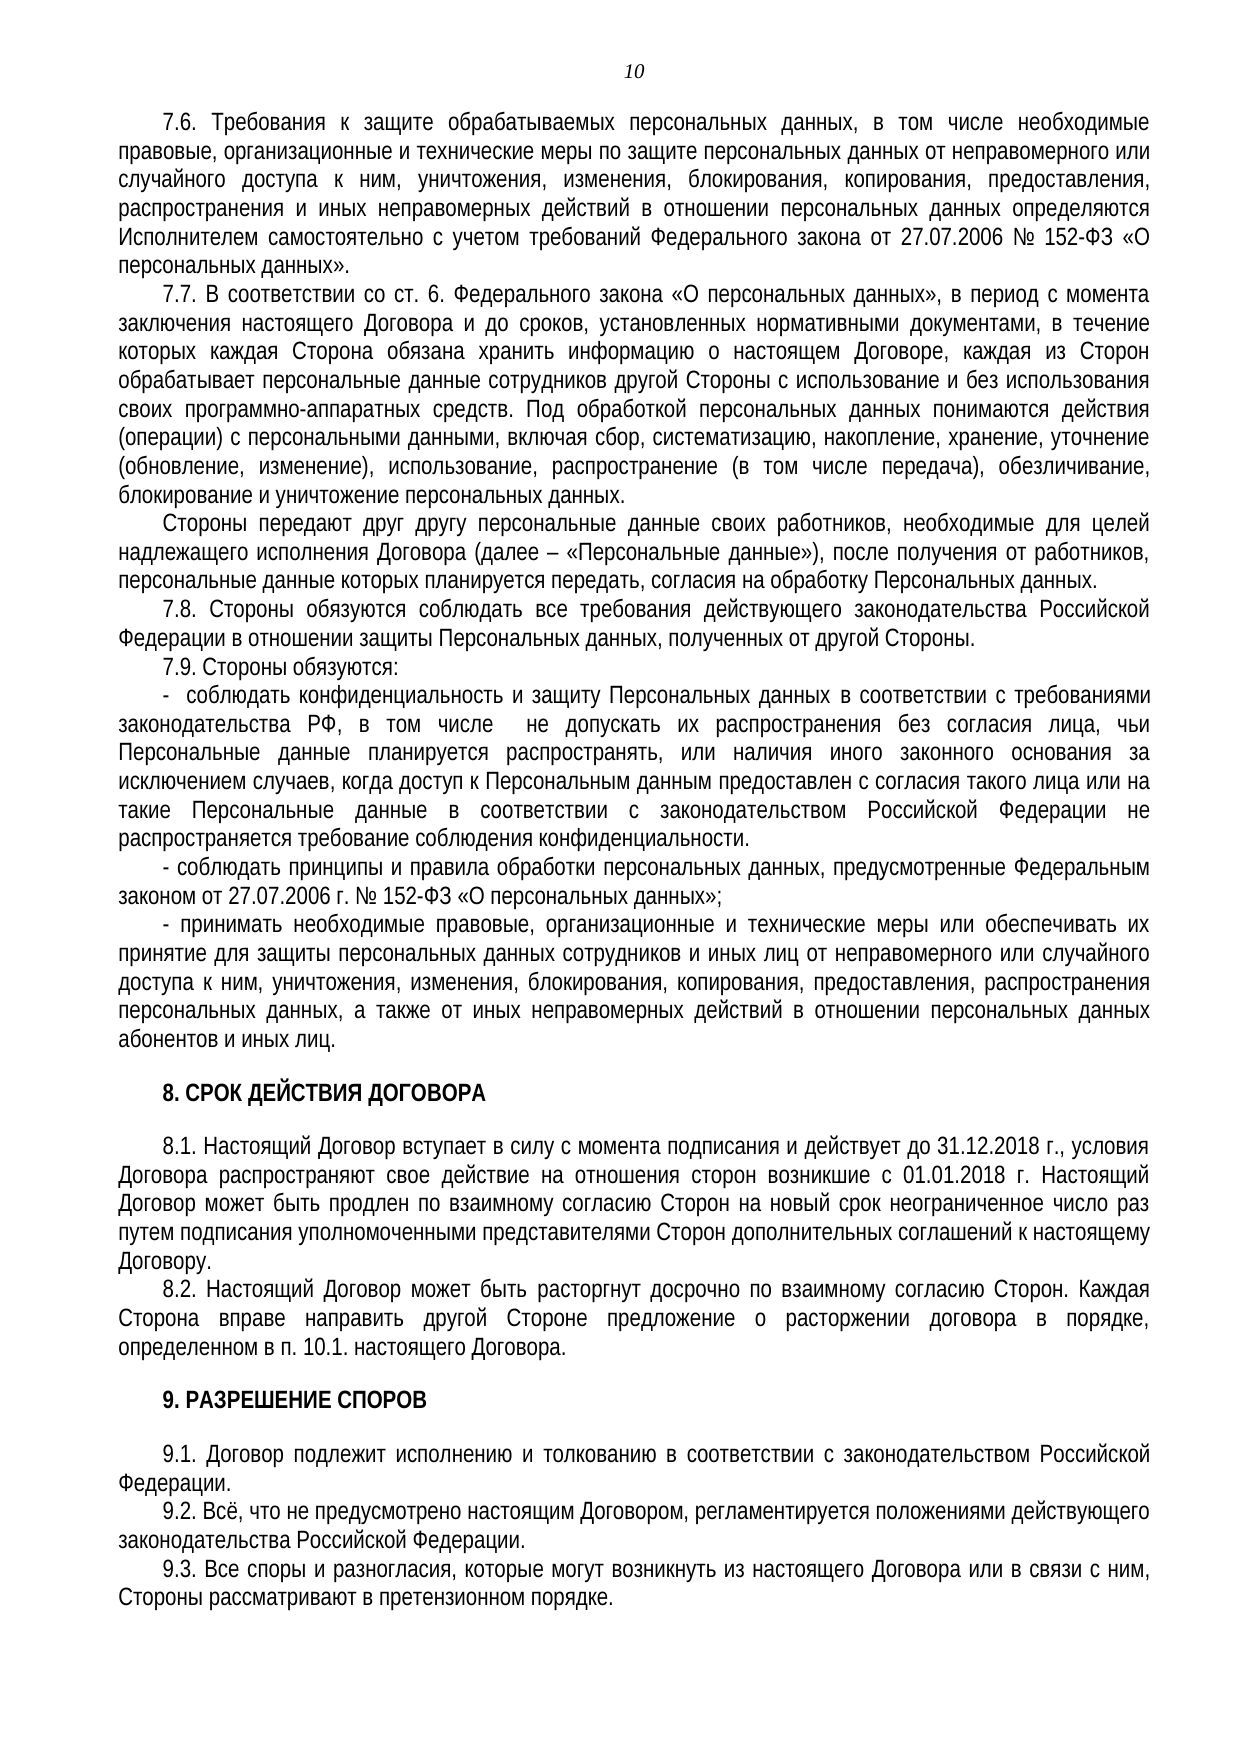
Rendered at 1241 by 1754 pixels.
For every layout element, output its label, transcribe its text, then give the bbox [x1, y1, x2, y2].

text - соблюдать принципы и правила обработки персональных данных, предусмотренные Федеральным законом от 27.07.2006 г. № 152-ФЗ «О персональных данных»; [118, 852, 1152, 909]
text 7.7. В соответствии со ст. 6. Федерального закона «О персональных данных», в период с момента заключения настоящего Договора и до сроков, установленных нормативными документами, в течение которых каждая Сторона обязана хранить информацию о настоящем Договоре, каждая из Сторон обрабатывает персональные данные сотрудников другой Стороны с использование и без использования своих программно-аппаратных средств. Под обработкой персональных данных понимаются действия (операции) с персональными данными, включая сбор, систематизацию, накопление, хранение, уточнение (обновление, изменение), использование, распространение (в том числе передача), обезличивание, блокирование и уничтожение персональных данных. [118, 279, 1152, 508]
text 7.9. Стороны обязуются: [118, 651, 1152, 680]
text 8.1. Настоящий Договор вступает в силу с момента подписания и действует до 31.12.2018 г., условия Договора распространяют свое действие на отношения сторон возникшие с 01.01.2018 г. Настоящий Договор может быть продлен по взаимному согласию Сторон на новый срок неограниченное число раз путем подписания уполномоченными представителями Сторон дополнительных соглашений к настоящему Договору. [118, 1131, 1152, 1274]
text - принимать необходимые правовые, организационные и технические меры или обеспечивать их принятие для защиты персональных данных сотрудников и иных лиц от неправомерного или случайного доступа к ним, уничтожения, изменения, блокирования, копирования, предоставления, распространения персональных данных, а также от иных неправомерных действий в отношении персональных данных абонентов и иных лиц. [118, 909, 1152, 1052]
text Стороны передают друг другу персональные данные своих работников, необходимые для целей надлежащего исполнения Договора (далее – «Персональные данные»), после получения от работников, персональные данные которых планируется передать, согласия на обработку Персональных данных. [118, 508, 1152, 594]
text 9.3. Все споры и разногласия, которые могут возникнуть из настоящего Договора или в связи с ним, Стороны рассматривают в претензионном порядке. [118, 1553, 1152, 1611]
text 8. СРОК ДЕЙСТВИЯ ДОГОВОРА [118, 1077, 1152, 1106]
text 9.1. Договор подлежит исполнению и толкованию в соответствии с законодательством Российской Федерации. [118, 1439, 1152, 1496]
text - соблюдать конфиденциальность и защиту Персональных данных в соответствии с требованиями законодательства РФ, в том числе не допускать их распространения без согласия лица, чьи Персональные данные планируется распространять, или наличия иного законного основания за исключением случаев, когда доступ к Персональным данным предоставлен с согласия такого лица или на такие Персональные данные в соответствии с законодательством Российской Федерации не распространяется требование соблюдения конфиденциальности. [118, 680, 1152, 852]
text 7.8. Стороны обязуются соблюдать все требования действующего законодательства Российской Федерации в отношении защиты Персональных данных, полученных от другой Стороны. [118, 594, 1152, 651]
text 7.6. Требования к защите обрабатываемых персональных данных, в том числе необходимые правовые, организационные и технические меры по защите персональных данных от неправомерного или случайного доступа к ним, уничтожения, изменения, блокирования, копирования, предоставления, распространения и иных неправомерных действий в отношении персональных данных определяются Исполнителем самостоятельно с учетом требований Федерального закона от 27.07.2006 № 152-ФЗ «О персональных данных». [118, 107, 1152, 279]
text 8.2. Настоящий Договор может быть расторгнут досрочно по взаимному согласию Сторон. Каждая Сторона вправе направить другой Стороне предложение о расторжении договора в порядке, определенном в п. 10.1. настоящего Договора. [118, 1274, 1152, 1360]
text 9.2. Всё, что не предусмотрено настоящим Договором, регламентируется положениями действующего законодательства Российской Федерации. [118, 1496, 1152, 1553]
text 9. РАЗРЕШЕНИЕ СПОРОВ [118, 1385, 1152, 1414]
